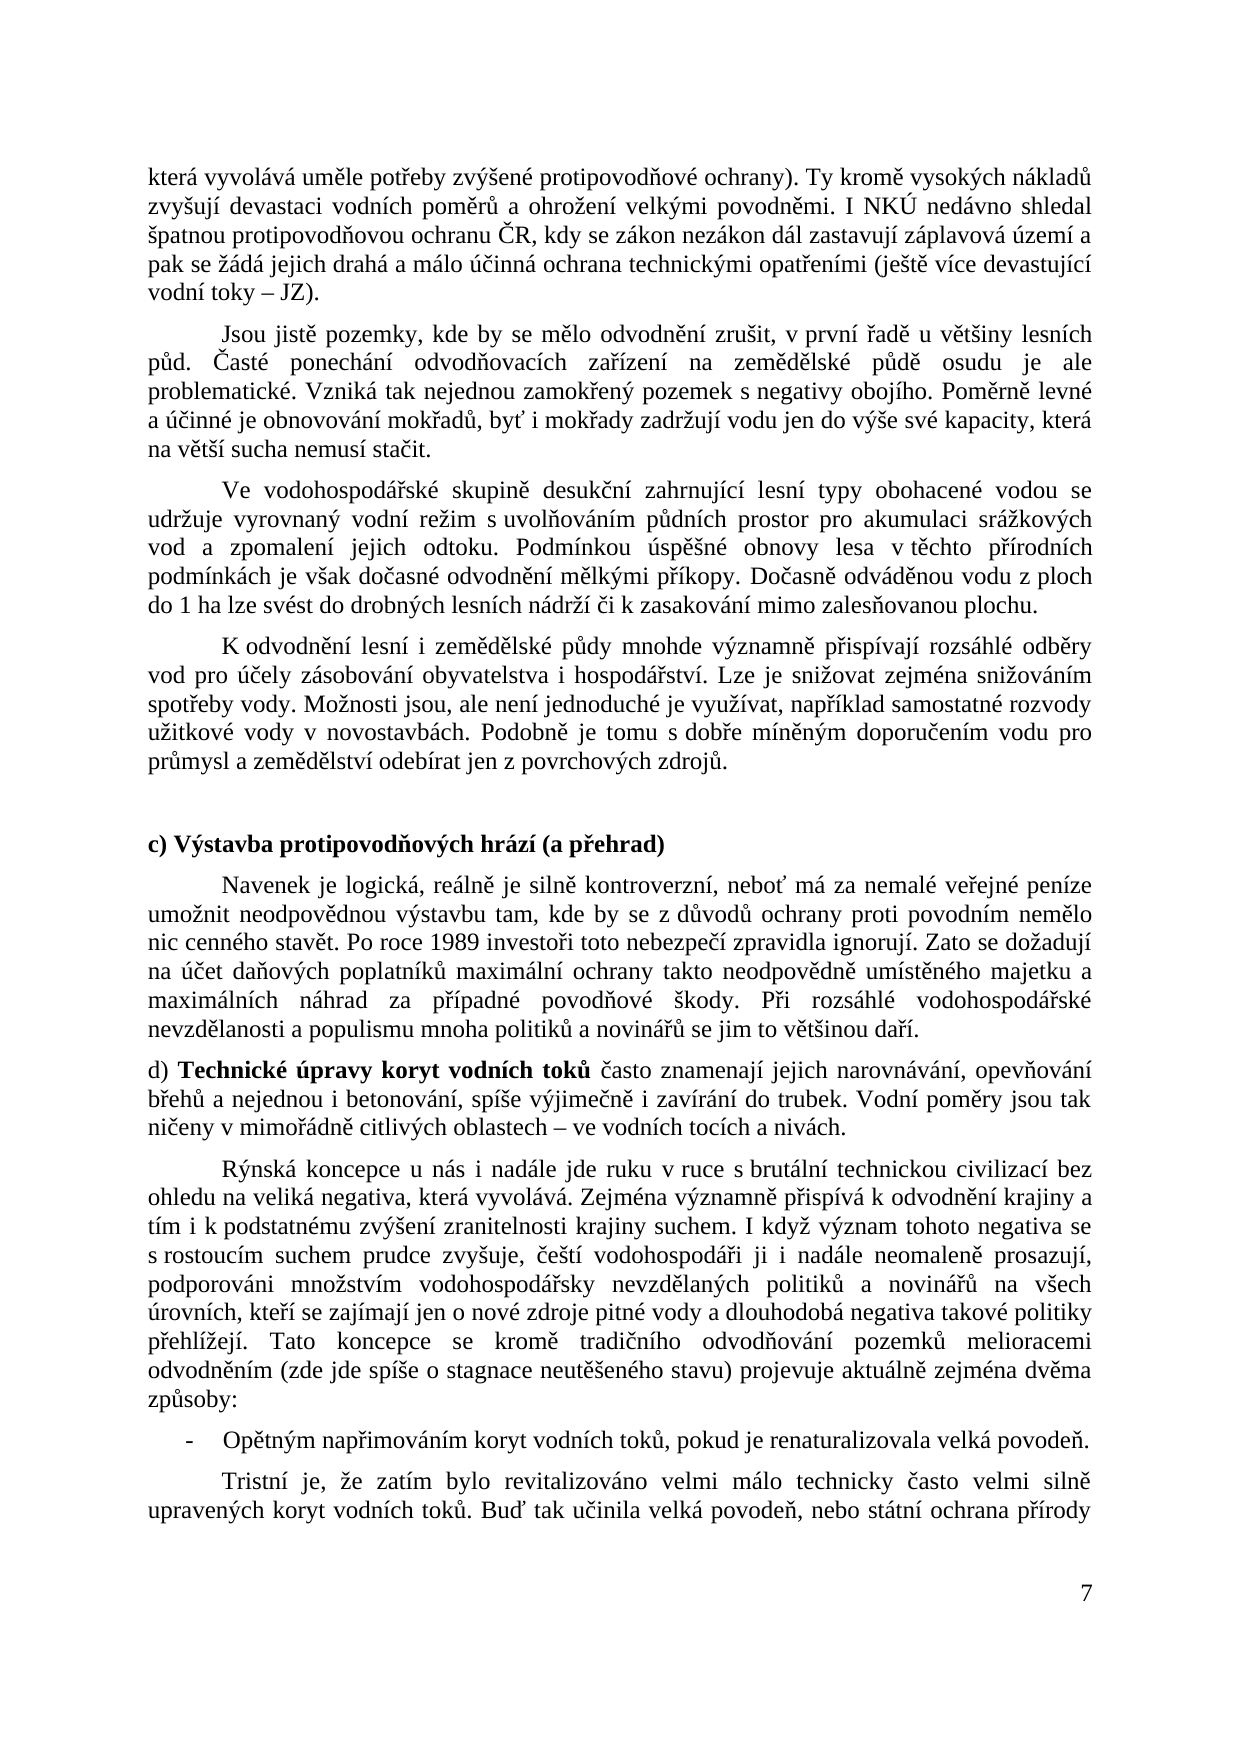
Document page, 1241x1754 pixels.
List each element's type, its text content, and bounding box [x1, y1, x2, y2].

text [148, 162, 1093, 306]
text c) Výstavba protipovodňových hrází (a přehrad) [148, 829, 1093, 857]
text Ve vodohospodářské skupině desukční zahrnující lesní typy obohacené vodou se udržuje vyrovnaný vodní režim s uvolňováním půdních prostor pro akumulaci srážkových vod a zpomalení jejich odtoku. Podmínkou úspěšné obnovy lesa v těchto přírodních podmínkách je však dočasné odvodnění mělkými příkopy. Dočasně odváděnou vodu z ploch do 1 ha lze svést do drobných lesních nádrží či k zasakování mimo zalesňovanou plochu. [148, 475, 1093, 619]
text Rýnská koncepce u nás i nadále jde ruku v ruce s brutální technickou civilizací bez ohledu na veliká negativa, která vyvolává. Zejména významně přispívá k odvodnění krajiny a tím i k podstatnému zvýšení zranitelnosti krajiny suchem. I když význam tohoto negativa se s rostoucím suchem prudce zvyšuje, čeští vodohospodáři ji i nadále neomaleně prosazují, podporováni množstvím vodohospodářsky nevzdělaných politiků a novinářů na všech úrovních, kteří se zajímají jen o nové zdroje pitné vody a dlouhodobá negativa takové politiky přehlížejí. Tato koncepce se kromě tradičního odvodňování pozemků melioracemi odvodněním (zde jde spíše o stagnace neutěšeného stavu) projevuje aktuálně zejména dvěma způsoby: [148, 1154, 1093, 1412]
text d) Technické úpravy koryt vodních toků často znamenají jejich narovnávání, opevňování břehů a nejednou i betonování, spíše výjimečně i zavírání do trubek. Vodní poměry jsou tak ničeny v mimořádně citlivých oblastech – ve vodních tocích a nivách. [148, 1055, 1093, 1141]
text K odvodnění lesní i zemědělské půdy mnohde významně přispívají rozsáhlé odběry vod pro účely zásobování obyvatelstva i hospodářství. Lze je snižovat zejména snižováním spotřeby vody. Možnosti jsou, ale není jednoduché je využívat, například samostatné rozvody užitkové vody v novostavbách. Podobně je tomu s dobře míněným doporučením vodu pro průmysl a zemědělství odebírat jen z povrchových zdrojů. [148, 631, 1093, 775]
text Jsou jistě pozemky, kde by se mělo odvodnění zrušit, v první řadě u většiny lesních půd. Časté ponechání odvodňovacích zařízení na zemědělské půdě osudu je ale problematické. Vzniká tak nejednou zamokřený pozemek s negativy obojího. Poměrně levné a účinné je obnovování mokřadů, byť i mokřady zadržují vodu jen do výše své kapacity, která na větší sucha nemusí stačit. [148, 319, 1093, 462]
text Navenek je logická, reálně je silně kontroverzní, neboť má za nemalé veřejné peníze umožnit neodpovědnou výstavbu tam, kde by se z důvodů ochrany proti povodním nemělo nic cenného stavět. Po roce 1989 investoři toto nebezpečí zpravidla ignorují. Zato se dožadují na účet daňových poplatníků maximální ochrany takto neodpovědně umístěného majetku a maximálních náhrad za případné povodňové škody. Při rozsáhlé vodohospodářské nevzdělanosti a populismu mnoha politiků a novinářů se jim to většinou daří. [148, 870, 1093, 1042]
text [148, 1466, 1093, 1524]
list Opětným napřimováním koryt vodních toků, pokud je renaturalizovala velká povodeň. [185, 1425, 1093, 1454]
